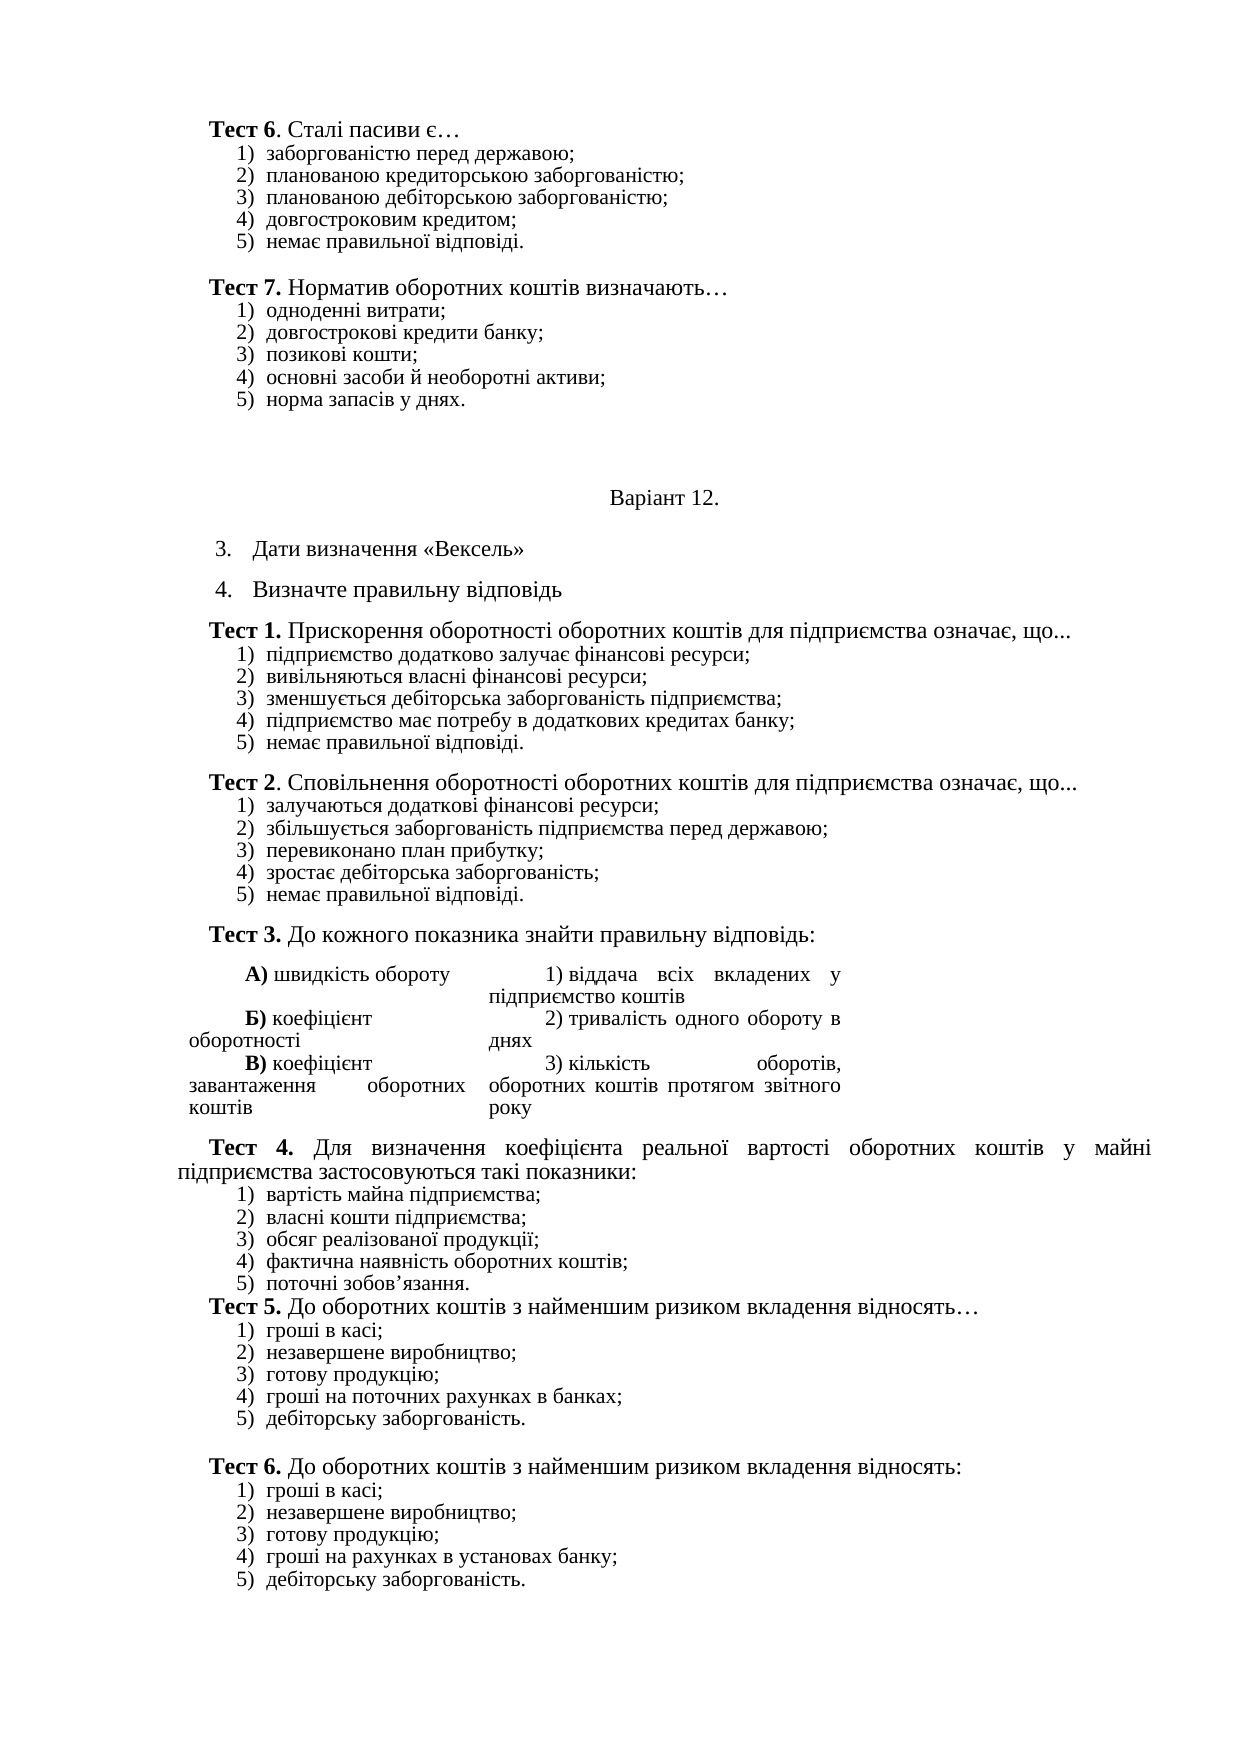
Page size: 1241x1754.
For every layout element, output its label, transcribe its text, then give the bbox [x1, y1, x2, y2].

list заборгованістю перед державою; [177, 142, 1152, 164]
list незавершене виробництво; [177, 1342, 1152, 1364]
text Тест 1. Прискорення оборотності оборотних коштів для підприємства означає, що... [177, 619, 1152, 643]
list Визначте правильну відповідь [215, 578, 1152, 602]
list планованою кредиторською заборгованістю; [177, 164, 1152, 187]
table_header А) швидкість обороту [177, 964, 477, 1008]
text Тест 3. До кожного показника знайти правильну відповідь: [177, 923, 1152, 947]
list немає правильної відповіді. [177, 231, 1152, 253]
text Тест 6. Сталі пасиви є… [177, 118, 1152, 142]
list гроші на рахунках в установах банку; [177, 1546, 1152, 1568]
list збільшується заборгованість підприємства перед державою; [177, 817, 1152, 839]
table_cell В) коефіцієнт завантаження оборотних коштів [177, 1053, 477, 1119]
list дебіторську заборгованість. [177, 1568, 1152, 1591]
list обсяг реалізованої продукції; [177, 1228, 1152, 1251]
list немає правильної відповіді. [177, 732, 1152, 754]
table_cell 3) кількість оборотів, оборотних коштів протягом звітного року [477, 1053, 852, 1119]
list перевиконано план прибутку; [177, 839, 1152, 862]
list довгостроковим кредитом; [177, 209, 1152, 231]
text Варіант 12. [177, 484, 1152, 510]
list позикові кошти; [177, 344, 1152, 366]
text Тест 6. До оборотних коштів з найменшим ризиком вкладення відносять: [177, 1455, 1152, 1479]
list залучаються додаткові фінансові ресурси; [177, 795, 1152, 817]
text Тест 4. Для визначення коефіцієнта реальної вартості оборотних коштів у майні підприємства застосовуються такі показники: [177, 1136, 1152, 1184]
list гроші в касі; [177, 1479, 1152, 1502]
list зростає дебіторська заборгованість; [177, 862, 1152, 884]
text Тест 7. Норматив оборотних коштів визначають… [177, 276, 1152, 300]
list вартість майна підприємства; [177, 1184, 1152, 1206]
list немає правильної відповіді. [177, 884, 1152, 906]
list підприємство має потребу в додаткових кредитах банку; [177, 710, 1152, 732]
list гроші в касі; [177, 1319, 1152, 1342]
list планованою дебіторською заборгованістю; [177, 187, 1152, 209]
table_cell Б) коефіцієнт оборотності [177, 1008, 477, 1052]
list готову продукцію; [177, 1364, 1152, 1386]
list основні засоби й необоротні активи; [177, 366, 1152, 388]
list гроші на поточних рахунках в банках; [177, 1386, 1152, 1408]
table_cell 2) тривалість одного обороту в днях [477, 1008, 852, 1052]
list дебіторську заборгованість. [177, 1408, 1152, 1430]
text Тест 2. Сповільнення оборотності оборотних коштів для підприємства означає, що... [177, 771, 1152, 795]
list власні кошти підприємства; [177, 1206, 1152, 1228]
list поточні зобов’язання. [177, 1273, 1152, 1295]
list готову продукцію; [177, 1524, 1152, 1546]
text Тест 5. До оборотних коштів з найменшим ризиком вкладення відносять… [177, 1295, 1152, 1319]
list фактична наявність оборотних коштів; [177, 1251, 1152, 1273]
list Дати визначення «Вексель» [215, 535, 1152, 561]
list підприємство додатково залучає фінансові ресурси; [177, 643, 1152, 665]
list норма запасів у днях. [177, 388, 1152, 411]
list одноденні витрати; [177, 300, 1152, 322]
list зменшується дебіторська заборгованість підприємства; [177, 688, 1152, 710]
table_header 1) віддача всіх вкладених у підприємство коштів [477, 964, 852, 1008]
list довгострокові кредити банку; [177, 322, 1152, 344]
list незавершене виробництво; [177, 1502, 1152, 1524]
list вивільняються власні фінансові ресурси; [177, 665, 1152, 688]
